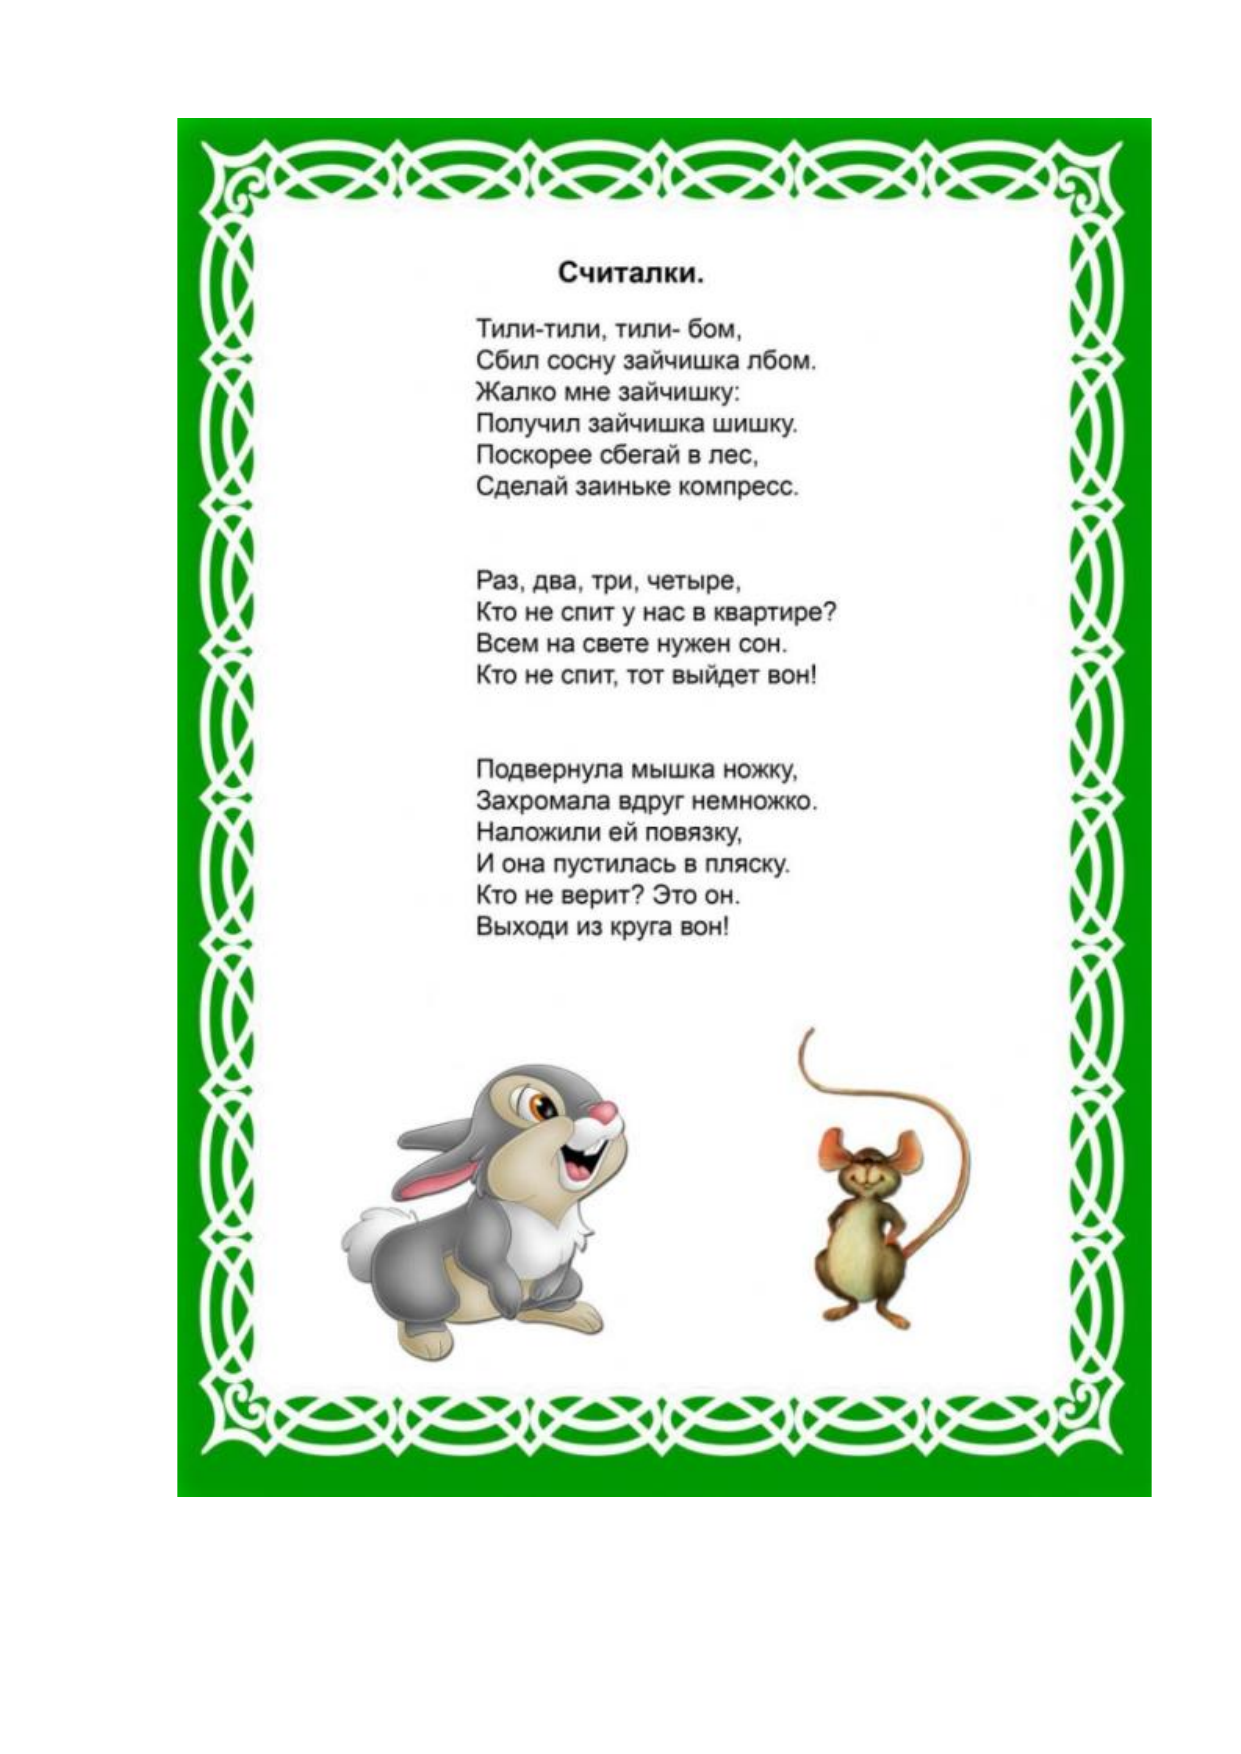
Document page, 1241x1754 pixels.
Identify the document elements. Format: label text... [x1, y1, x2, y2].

picture [177, 118, 1152, 1497]
